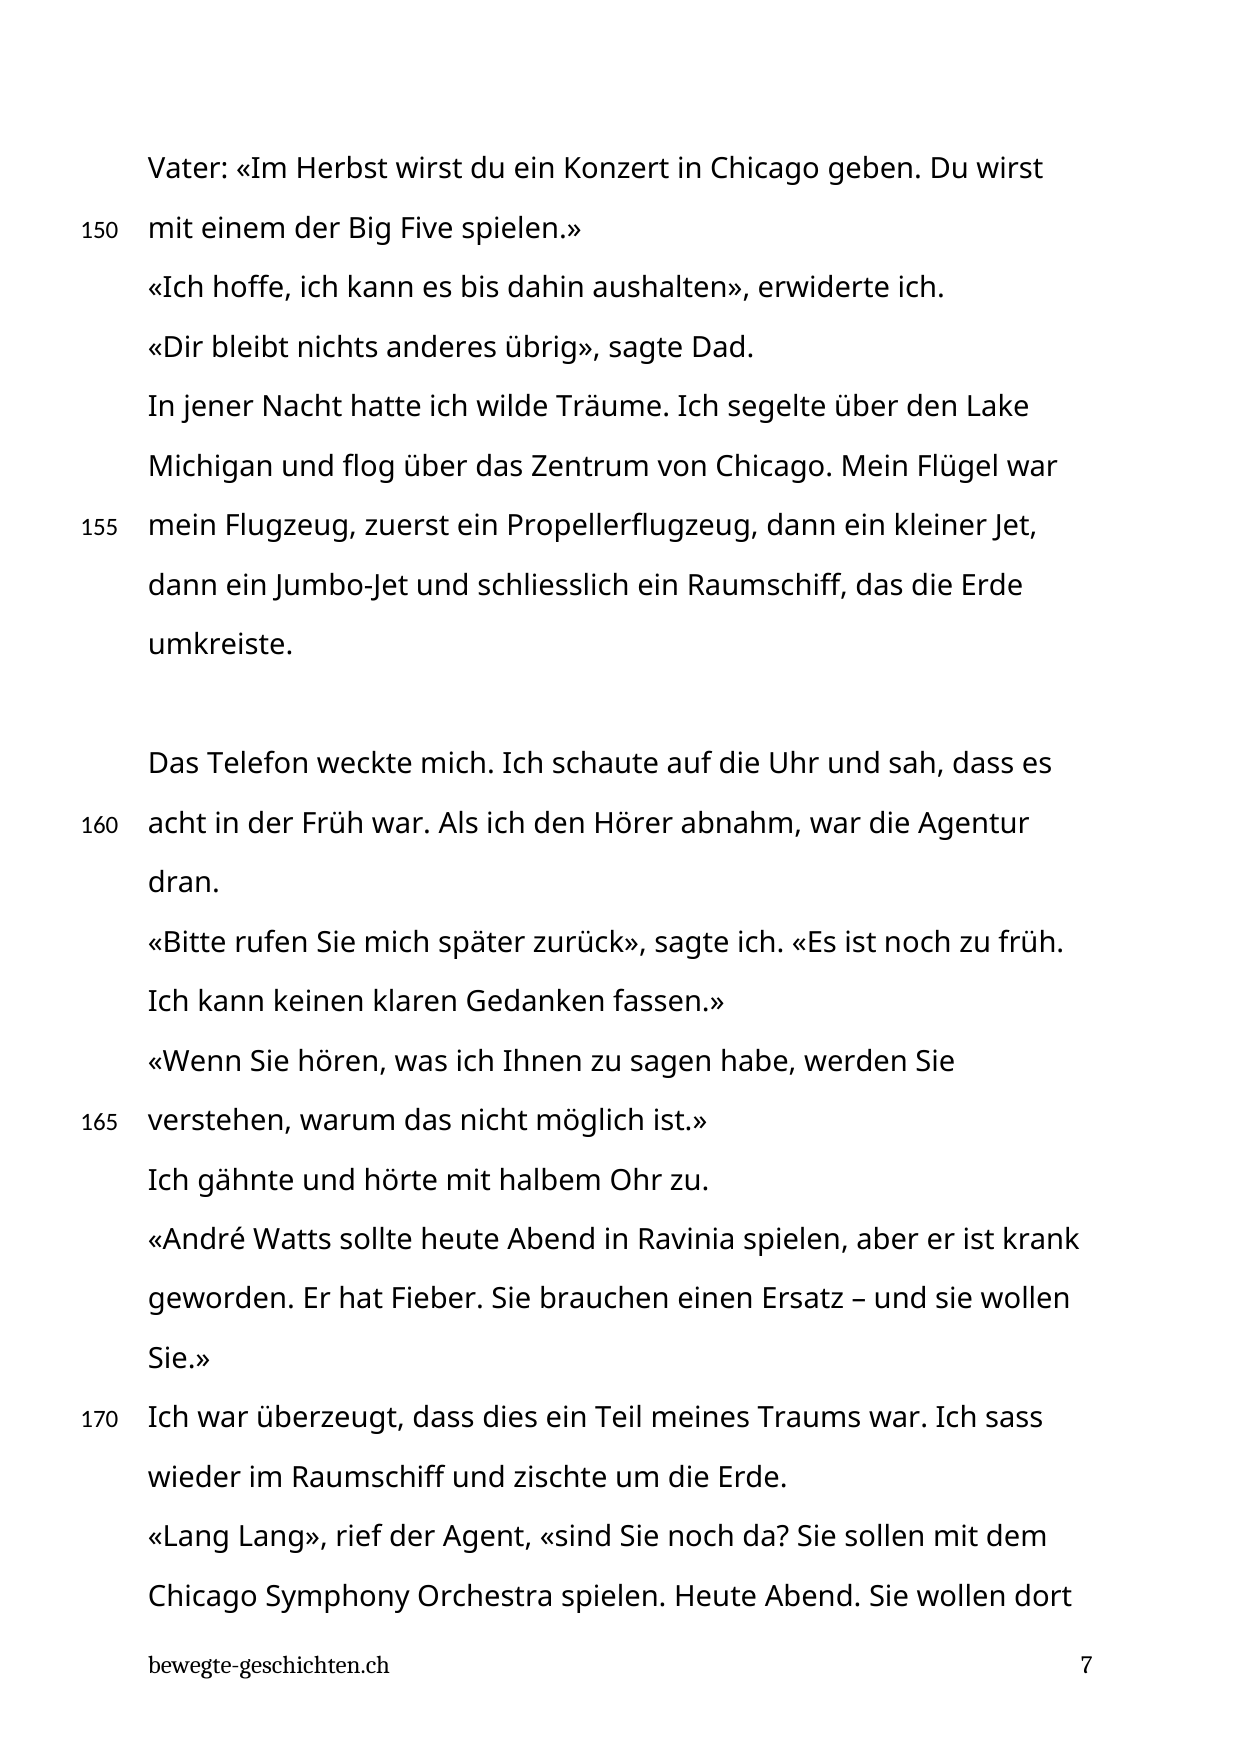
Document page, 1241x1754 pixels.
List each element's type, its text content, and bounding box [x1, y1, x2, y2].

text «Bitte rufen Sie mich später zurück», sagte ich. «Es ist noch zu früh. Ich kann keinen klaren Gedanken fassen.» [148, 921, 1092, 1020]
text «Wenn Sie hören, was ich Ihnen zu sagen habe, werden Sie verstehen, warum das nicht möglich ist.» [148, 1040, 1092, 1139]
text Das Telefon weckte mich. Ich schaute auf die Uhr und sah, dass es acht in der Früh war. Als ich den Hörer abnahm, war die Agentur dran. [148, 742, 1092, 901]
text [148, 1516, 1092, 1615]
text In jener Nacht hatte ich wilde Träume. Ich segelte über den Lake Michigan und flog über das Zentrum von Chicago. Mein Flügel war mein Flugzeug, zuerst ein Propellerflugzeug, dann ein kleiner Jet, dann ein Jumbo-Jet und schliesslich ein Raumschiff, das die Erde umkreiste. [148, 386, 1092, 663]
text «Dir bleibt nichts anderes übrig», sagte Dad. [148, 326, 1092, 366]
text Ich gähnte und hörte mit halbem Ohr zu. [148, 1159, 1092, 1198]
text Ich war überzeugt, dass dies ein Teil meines Traums war. Ich sass wieder im Raumschiff und zischte um die Erde. [148, 1397, 1092, 1496]
text «André Watts sollte heute Abend in Ravinia spielen, aber er ist krank geworden. Er hat Fieber. Sie brauchen einen Ersatz – und sie wollen Sie.» [148, 1218, 1092, 1377]
text «Ich hoffe, ich kann es bis dahin aushalten», erwiderte ich. [148, 267, 1092, 306]
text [148, 148, 1092, 247]
